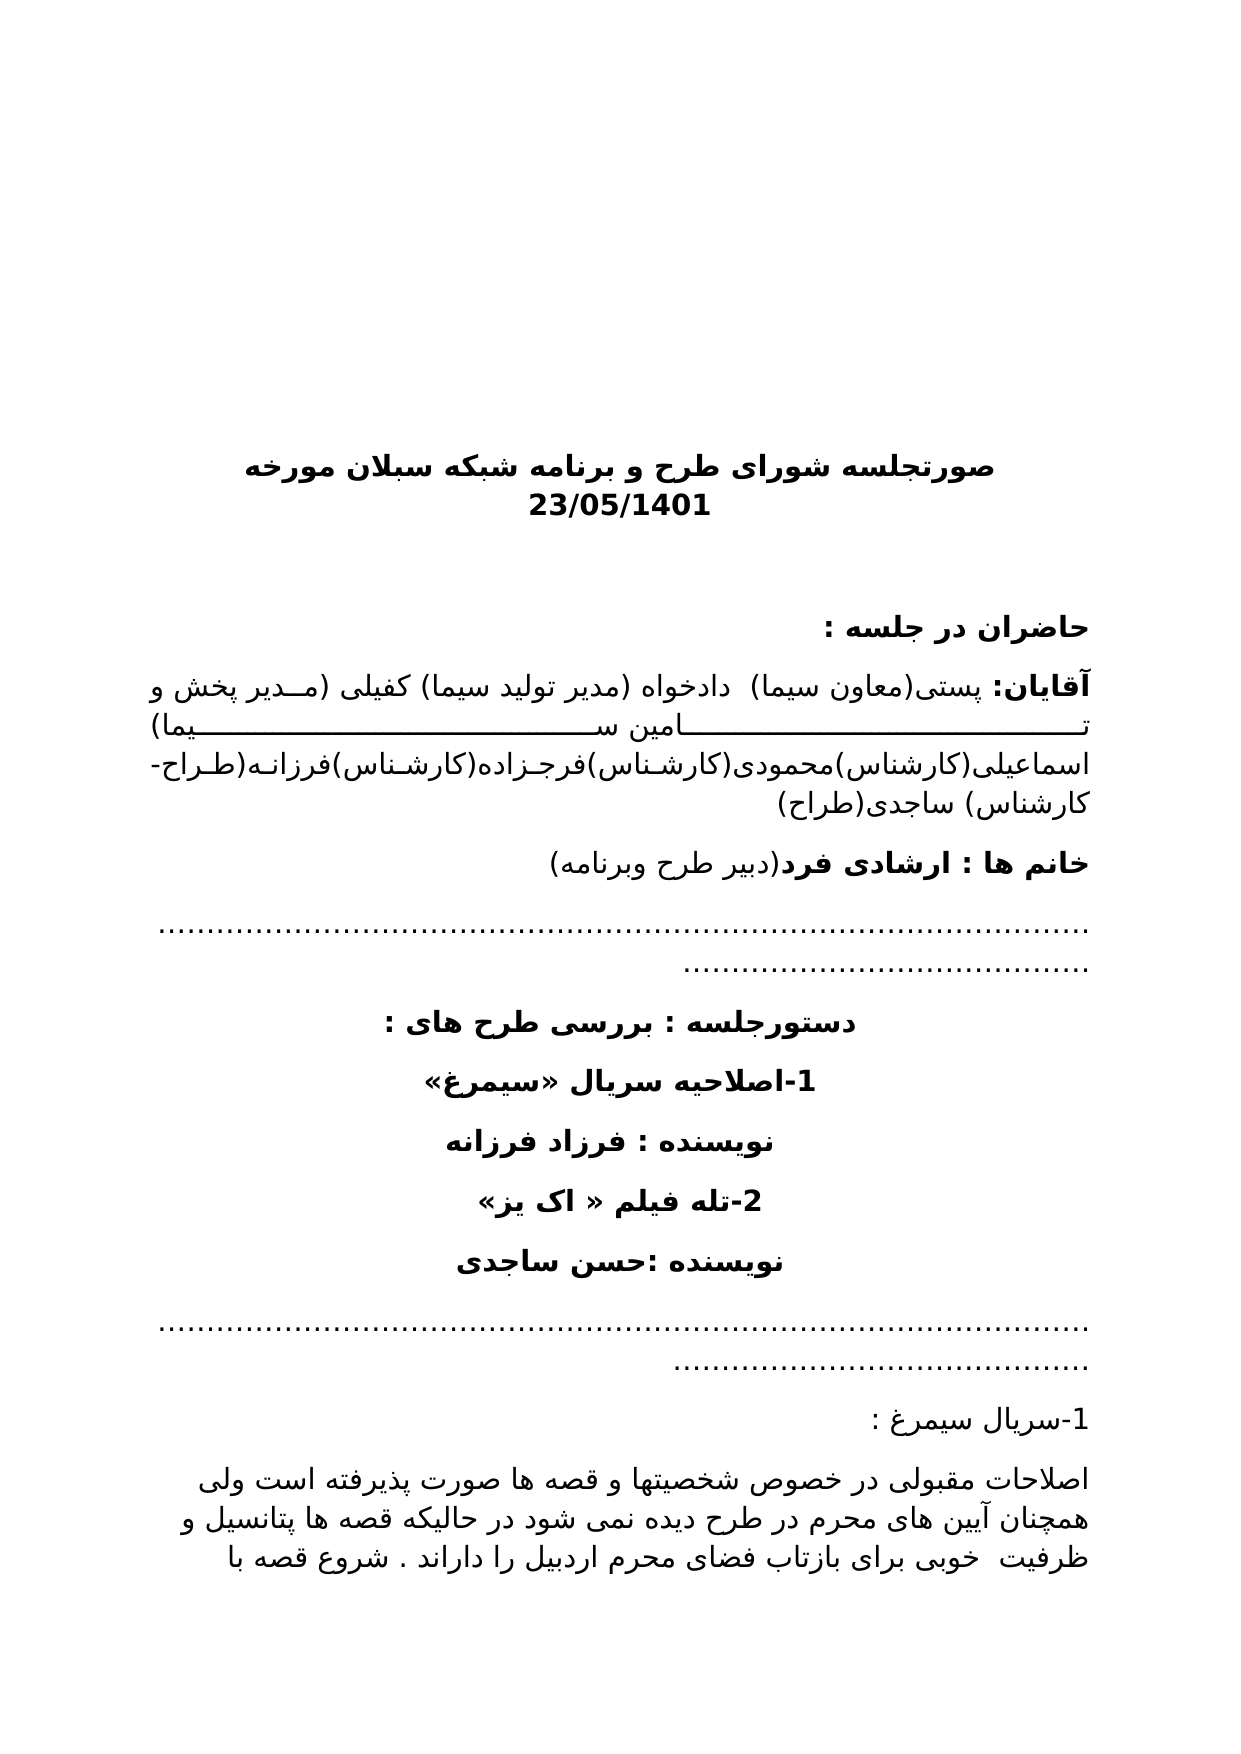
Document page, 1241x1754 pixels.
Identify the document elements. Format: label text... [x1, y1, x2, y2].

text نویسنده : فرزاد فرزانه [150, 1124, 1090, 1158]
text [150, 1462, 1090, 1574]
text 1-سریال سیمرغ : [150, 1403, 1090, 1437]
text نویسنده :حسن ساجدی [150, 1244, 1090, 1278]
text خانم ها : ارشادی فرد(دبیر طرح وبرنامه) [150, 846, 1090, 880]
text …………………………………………………………………………………………………………………………. [150, 1304, 1090, 1377]
text 1-اصلاحیه سریال «سیمرغ» [150, 1065, 1090, 1099]
text دستورجلسه : بررسی طرح های : [150, 1005, 1090, 1039]
text ………………………………………………………………………………………………………………………… [150, 906, 1090, 979]
text حاضران در جلسه : [150, 610, 1090, 644]
text 2-تله فیلم « اک یز» [150, 1184, 1090, 1218]
text صورتجلسه شورای طرح و برنامه شبکه سبلان مورخه 23/05/1401 [150, 449, 1090, 522]
text آقایان: پستی(معاون سیما) دادخواه (مدیر تولید سیما) کفیلی (مدیر پخش و تامین سیما) اسماعیلی(کارشناس)محمودی(کارشناس)فرجزاده(کارشناس)فرزانه(طراح-کارشناس) ساجدی(طراح) [150, 670, 1090, 821]
